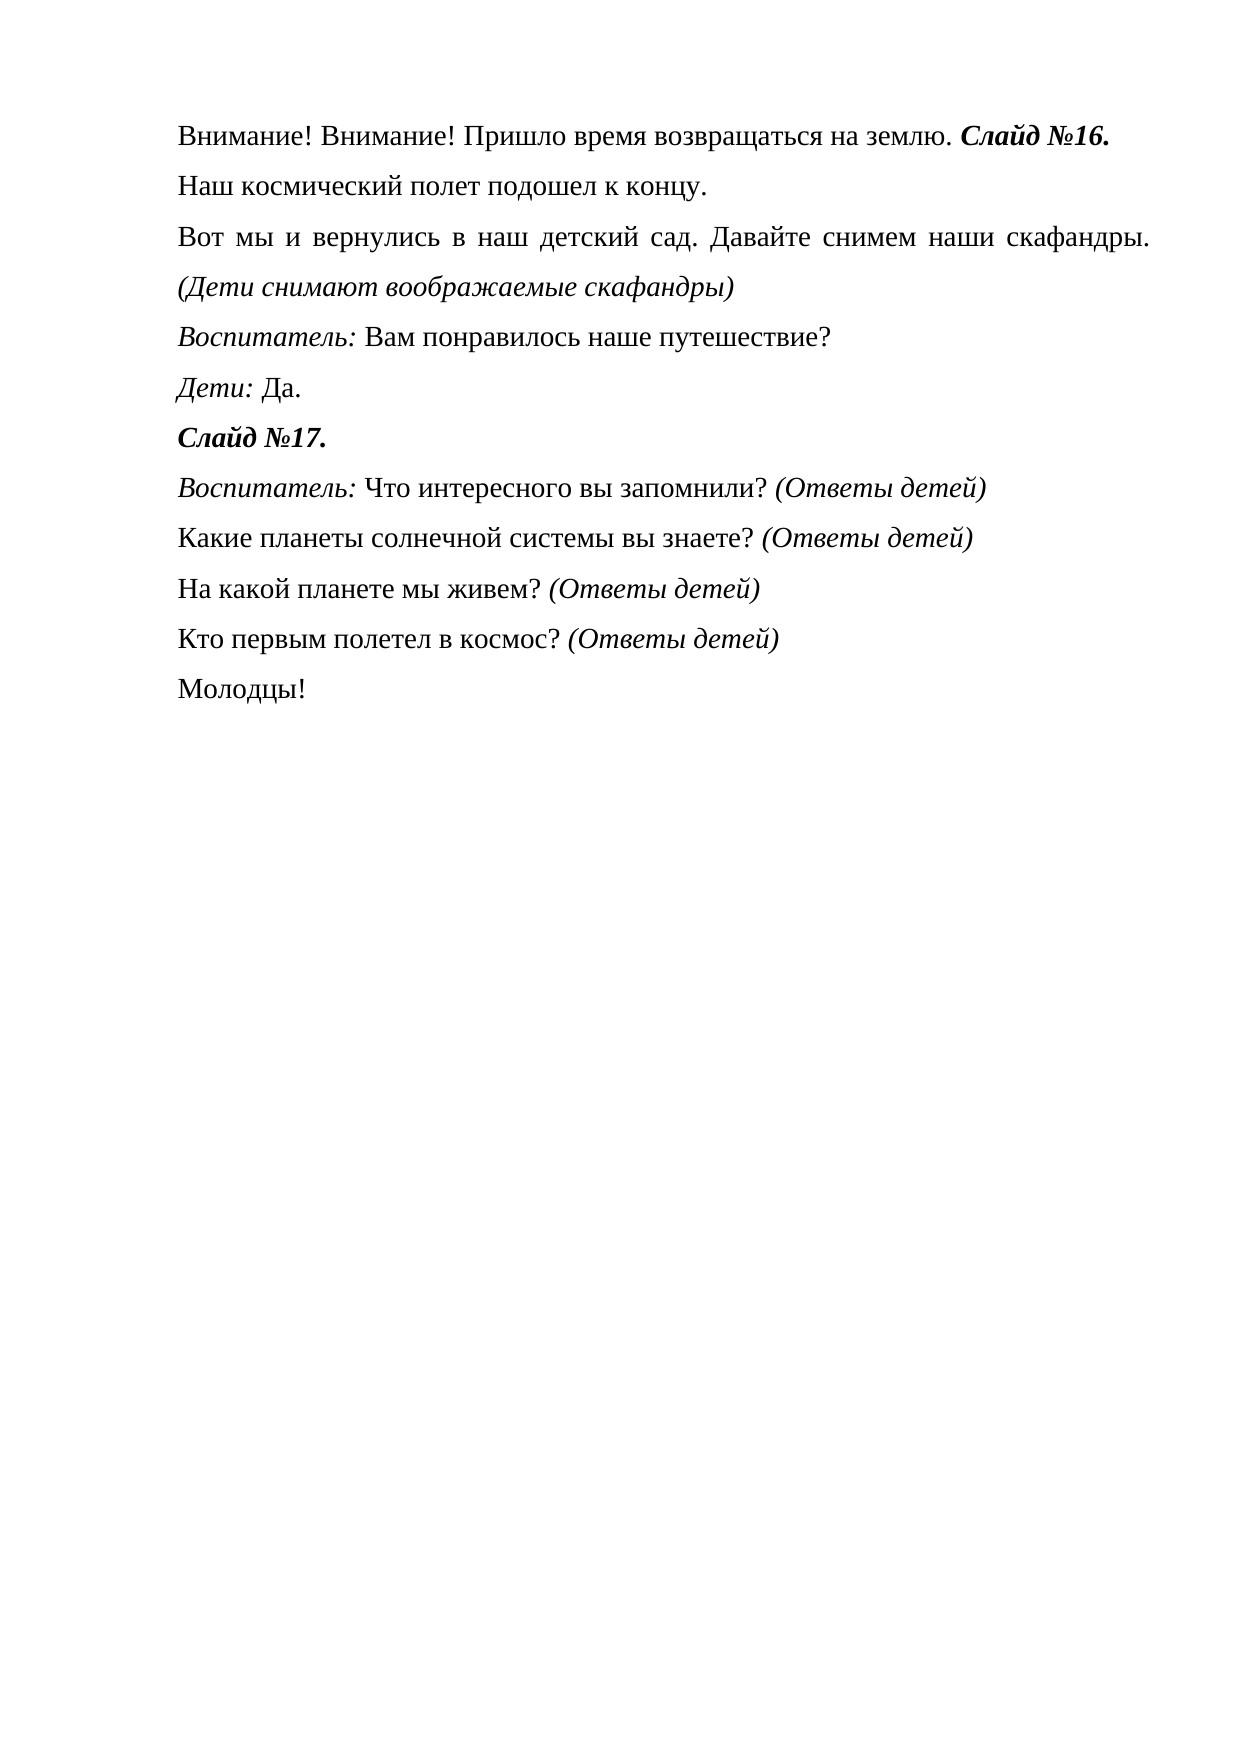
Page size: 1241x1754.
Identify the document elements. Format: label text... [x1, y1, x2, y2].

text Внимание! Внимание! Пришло время возвращаться на землю. Слайд №16. [177, 118, 1152, 152]
text Молодцы! [177, 672, 1152, 705]
text Воспитатель: Вам понравилось наше путешествие? [177, 319, 1152, 353]
text На какой планете мы живем? (Ответы детей) [177, 571, 1152, 604]
text Вот мы и вернулись в наш детский сад. Давайте снимем наши скафандры. (Дети снимают воображаемые скафандры) [177, 219, 1152, 303]
text Наш космический полет подошел к концу. [177, 168, 1152, 202]
text Дети: Да. [177, 370, 1152, 403]
text Воспитатель: Что интересного вы запомнили? (Ответы детей) [177, 470, 1152, 504]
text Какие планеты солнечной системы вы знаете? (Ответы детей) [177, 521, 1152, 554]
text Слайд №17. [177, 420, 1152, 453]
text Кто первым полетел в космос? (Ответы детей) [177, 621, 1152, 655]
